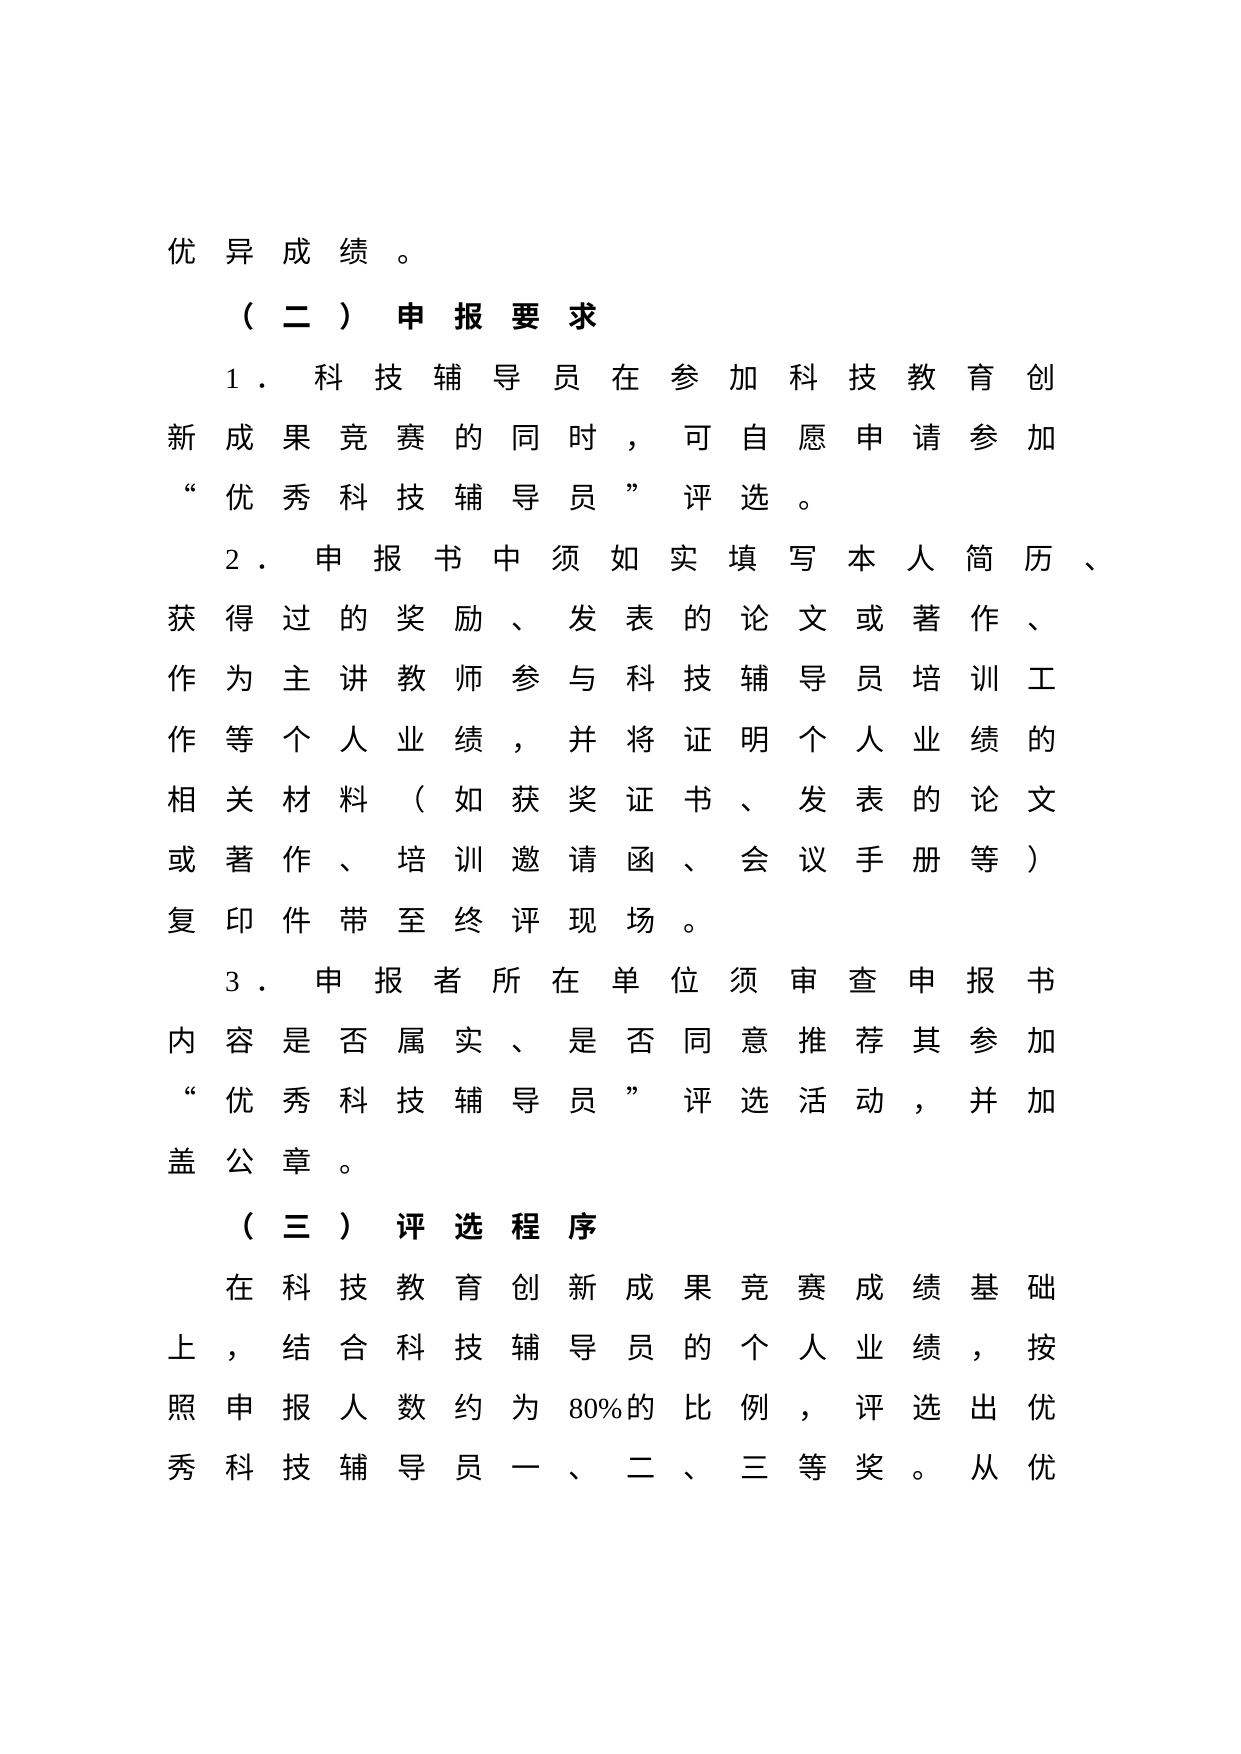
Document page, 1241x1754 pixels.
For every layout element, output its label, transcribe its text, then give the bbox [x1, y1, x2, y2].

text 2．申报书中须如实填写本人简历、获得过的奖励、发表的论文或著作、作为主讲教师参与科技辅导员培训工作等个人业绩，并将证明个人业绩的相关材料（如获奖证书、发表的论文或著作、培训邀请函、会议手册等）复印件带至终评现场。 [168, 526, 1084, 948]
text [168, 219, 1084, 280]
text 1．科技辅导员在参加科技教育创新成果竞赛的同时，可自愿申请参加“优秀科技辅导员”评选。 [168, 345, 1084, 526]
subtitle （二）申报要求 [168, 285, 1084, 345]
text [168, 1255, 1084, 1496]
subtitle （三）评选程序 [168, 1195, 1084, 1255]
text 3．申报者所在单位须审查申报书内容是否属实、是否同意推荐其参加“优秀科技辅导员”评选活动，并加盖公章。 [168, 948, 1084, 1190]
